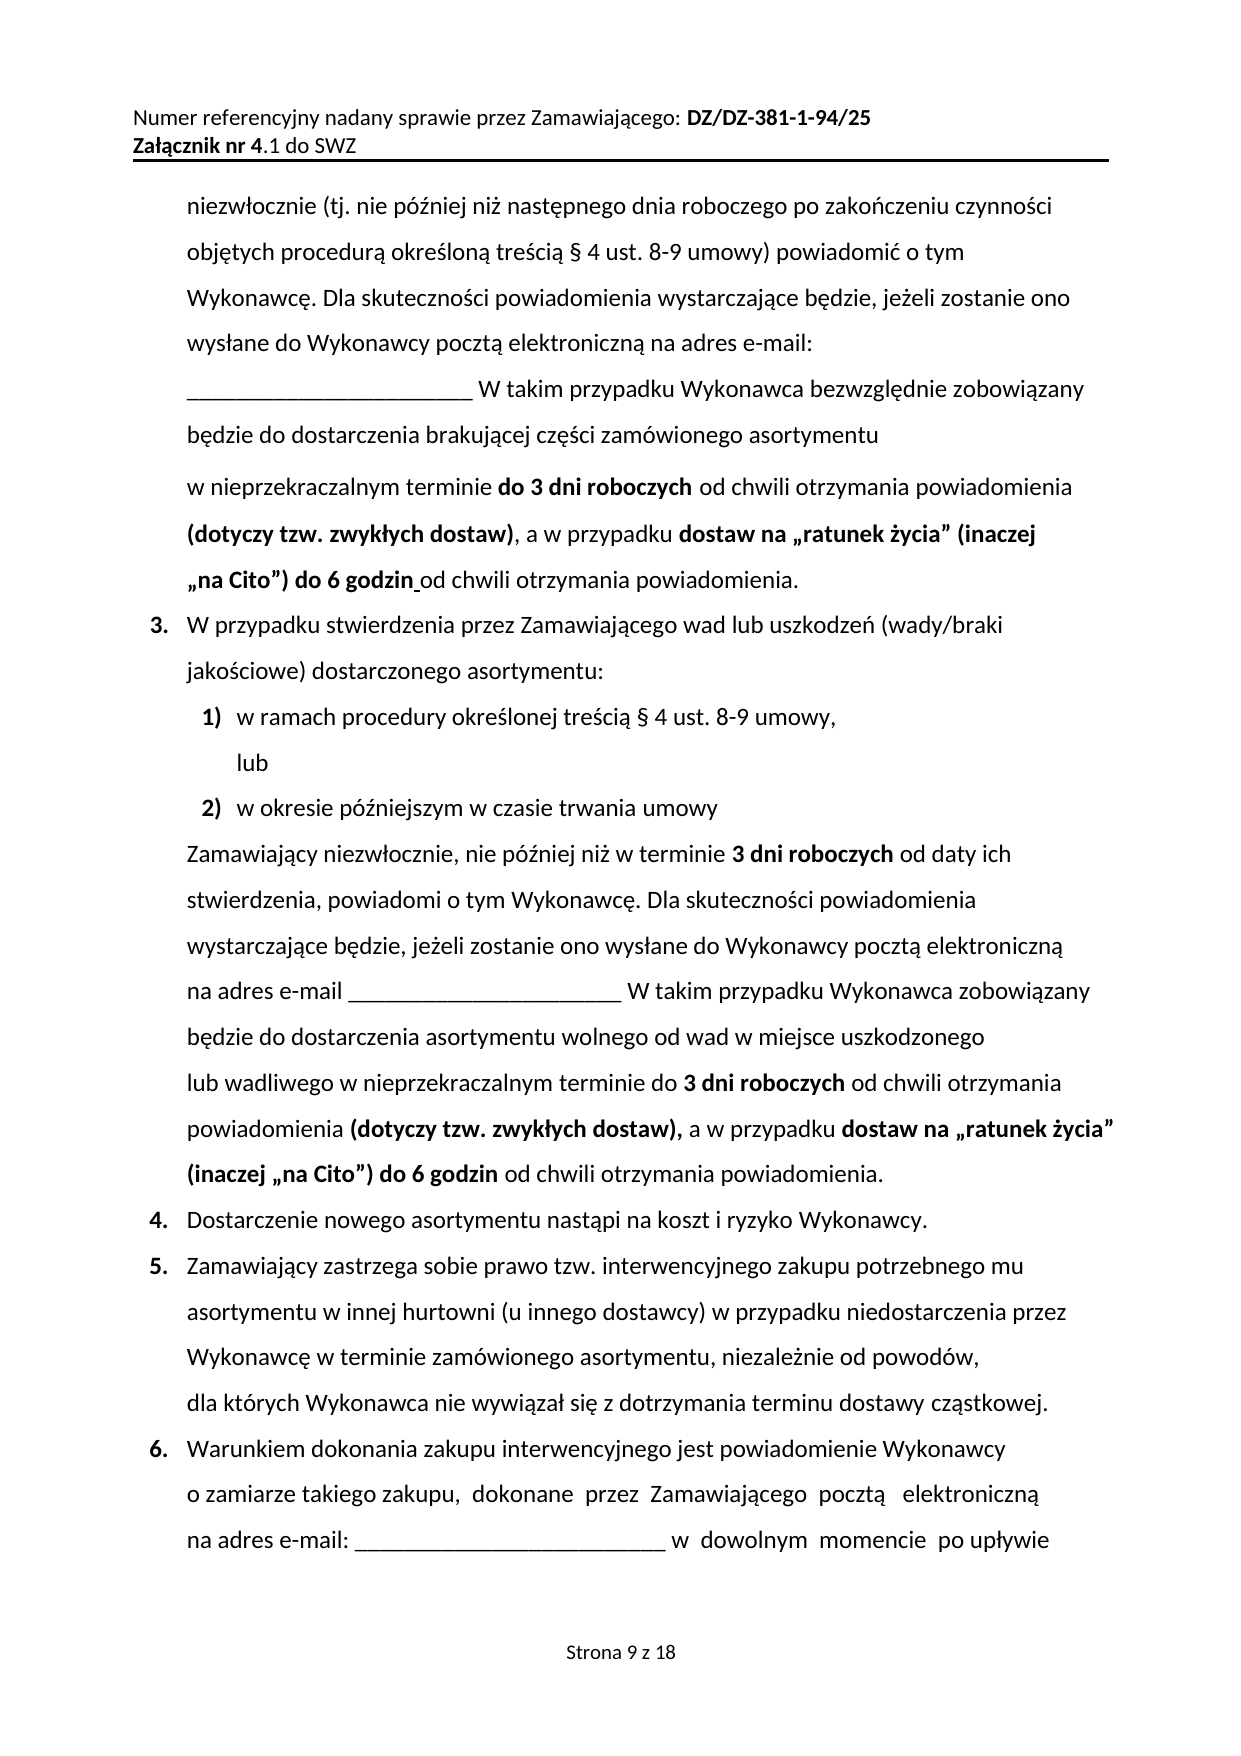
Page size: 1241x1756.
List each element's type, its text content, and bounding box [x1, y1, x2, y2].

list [149, 190, 1093, 594]
text Zamawiający niezwłocznie, nie później niż w terminie 3 dni roboczych od daty ich stwierdzenia, powiadomi o tym Wykonawcę. Dla skuteczności powiadomienia wystarczające będzie, jeżeli zostanie ono wysłane do Wykonawcy pocztą elektroniczną na adres e-mail ______________________ W takim przypadku Wykonawca zobowiązany będzie do dostarczenia asortymentu wolnego od wad w miejsce uszkodzonego lub wadliwego w nieprzekraczalnym terminie do 3 dni roboczych od chwili otrzymania powiadomienia (dotyczy tzw. zwykłych dostaw), a w przypadku dostaw na „ratunek życia” (inaczej „na Cito”) do 6 godzin od chwili otrzymania powiadomienia. [187, 838, 1121, 1189]
list lub [236, 747, 1109, 777]
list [149, 1433, 1093, 1555]
list W przypadku stwierdzenia przez Zamawiającego wad lub uszkodzeń (wady/braki jakościowe) dostarczonego asortymentu: [149, 610, 1109, 686]
list Zamawiający zastrzega sobie prawo tzw. interwencyjnego zakupu potrzebnego mu asortymentu w innej hurtowni (u innego dostawcy) w przypadku niedostarczenia przez Wykonawcę w terminie zamówionego asortymentu, niezależnie od powodów, dla których Wykonawca nie wywiązał się z dotrzymania terminu dostawy cząstkowej. [149, 1250, 1093, 1418]
list w ramach procedury określonej treścią § 4 ust. 8-9 umowy, [201, 701, 1109, 732]
list Dostarczenie nowego asortymentu nastąpi na koszt i ryzyko Wykonawcy. [149, 1204, 1109, 1235]
list w okresie późniejszym w czasie trwania umowy [201, 793, 1109, 823]
